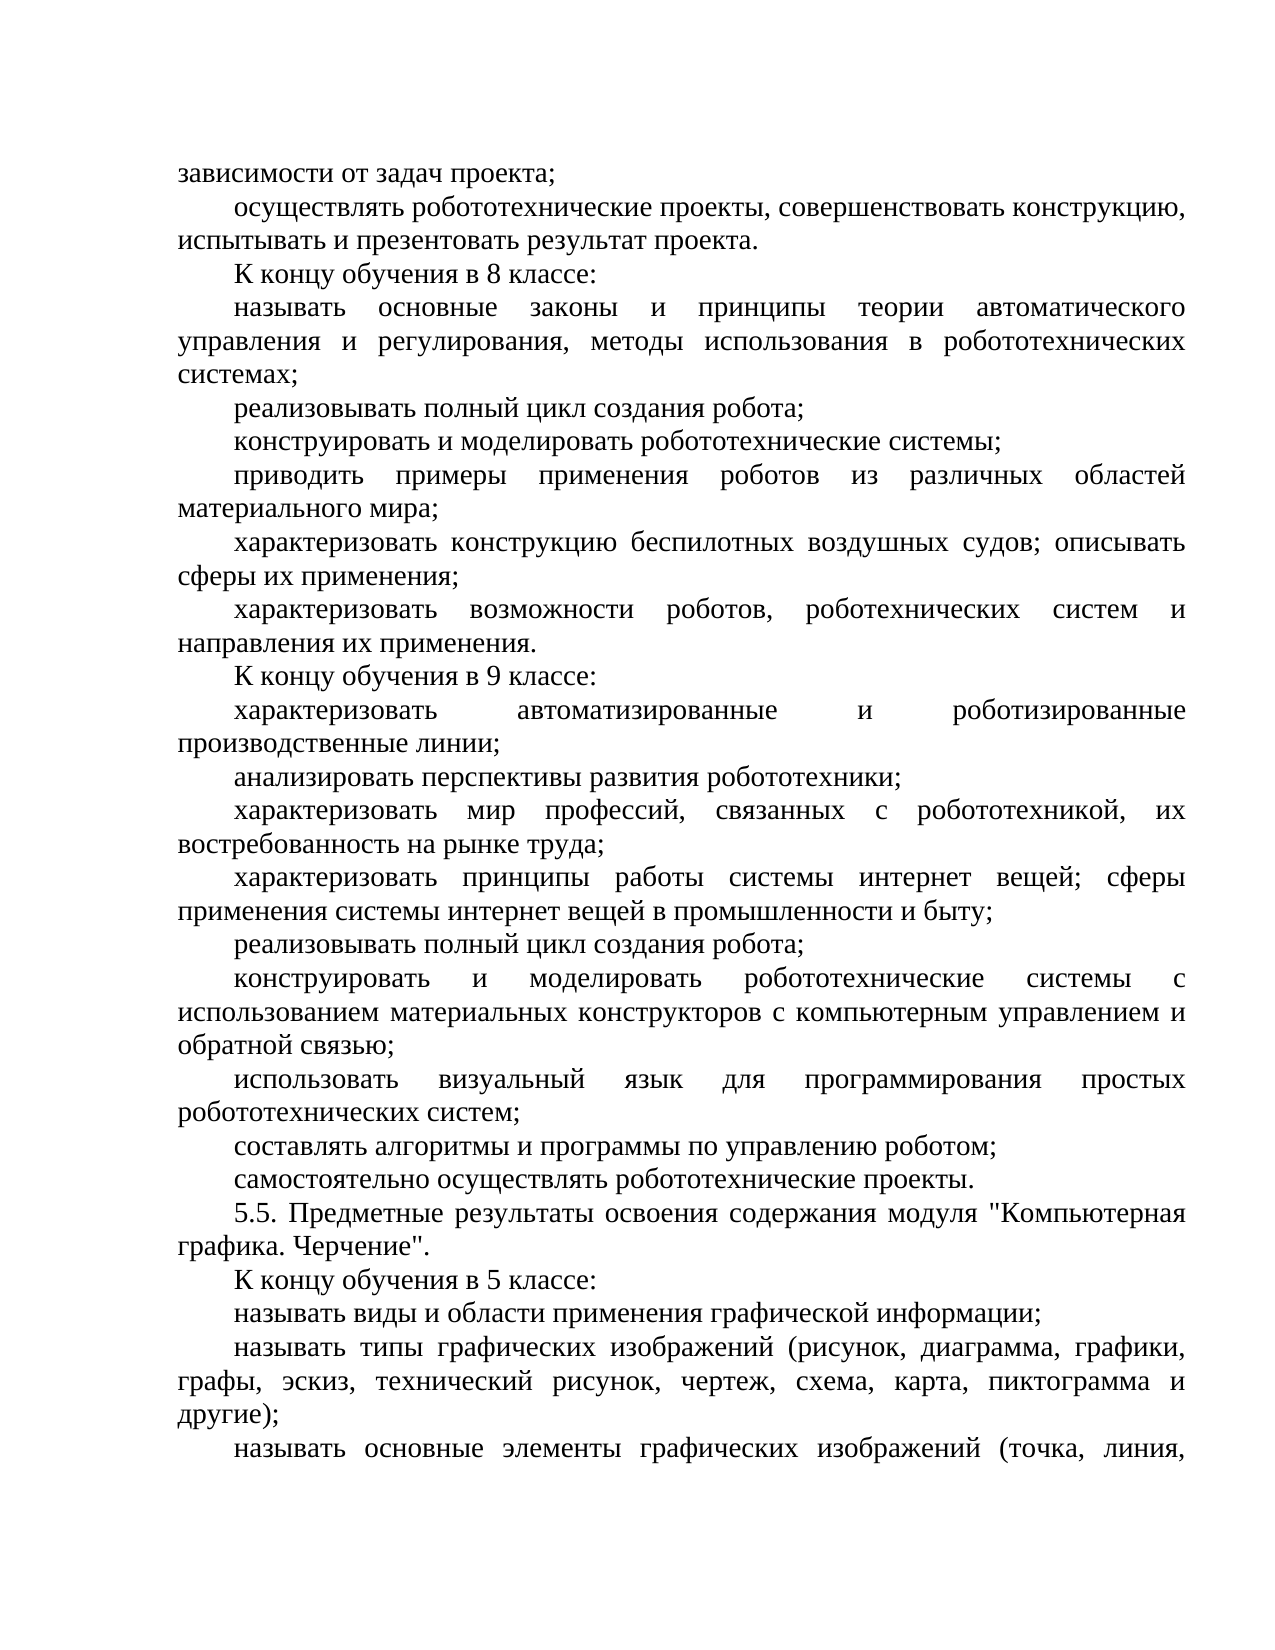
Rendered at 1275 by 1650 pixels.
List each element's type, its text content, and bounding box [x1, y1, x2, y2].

text называть основные законы и принципы теории автоматического управления и регулирования, методы использования в робототехнических системах; [177, 289, 1186, 390]
text конструировать и моделировать робототехнические системы; [177, 423, 1186, 457]
text характеризовать принципы работы системы интернет вещей; сферы применения системы интернет вещей в промышленности и быту; [177, 859, 1186, 927]
text использовать визуальный язык для программирования простых робототехнических систем; [177, 1061, 1186, 1128]
text К концу обучения в 9 классе: [177, 658, 1186, 692]
text составлять алгоритмы и программы по управлению роботом; [177, 1128, 1186, 1161]
text реализовывать полный цикл создания робота; [177, 390, 1186, 423]
text характеризовать конструкцию беспилотных воздушных судов; описывать сферы их применения; [177, 524, 1186, 591]
text характеризовать возможности роботов, роботехнических систем и направления их применения. [177, 591, 1186, 658]
text реализовывать полный цикл создания робота; [177, 927, 1186, 960]
text К концу обучения в 8 классе: [177, 256, 1186, 289]
text называть виды и области применения графической информации; [177, 1296, 1186, 1329]
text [177, 1430, 1186, 1463]
text 5.5. Предметные результаты освоения содержания модуля "Компьютерная графика. Черчение". [177, 1195, 1186, 1262]
text характеризовать автоматизированные и роботизированные производственные линии; [177, 692, 1186, 759]
text самостоятельно осуществлять робототехнические проекты. [177, 1161, 1186, 1195]
text анализировать перспективы развития робототехники; [177, 759, 1186, 792]
text называть типы графических изображений (рисунок, диаграмма, графики, графы, эскиз, технический рисунок, чертеж, схема, карта, пиктограмма и другие); [177, 1329, 1186, 1430]
text К концу обучения в 5 классе: [177, 1262, 1186, 1296]
text осуществлять робототехнические проекты, совершенствовать конструкцию, испытывать и презентовать результат проекта. [177, 189, 1186, 256]
text характеризовать мир профессий, связанных с робототехникой, их востребованность на рынке труда; [177, 792, 1186, 859]
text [177, 155, 1186, 189]
text конструировать и моделировать робототехнические системы с использованием материальных конструкторов с компьютерным управлением и обратной связью; [177, 960, 1186, 1061]
text приводить примеры применения роботов из различных областей материального мира; [177, 457, 1186, 524]
